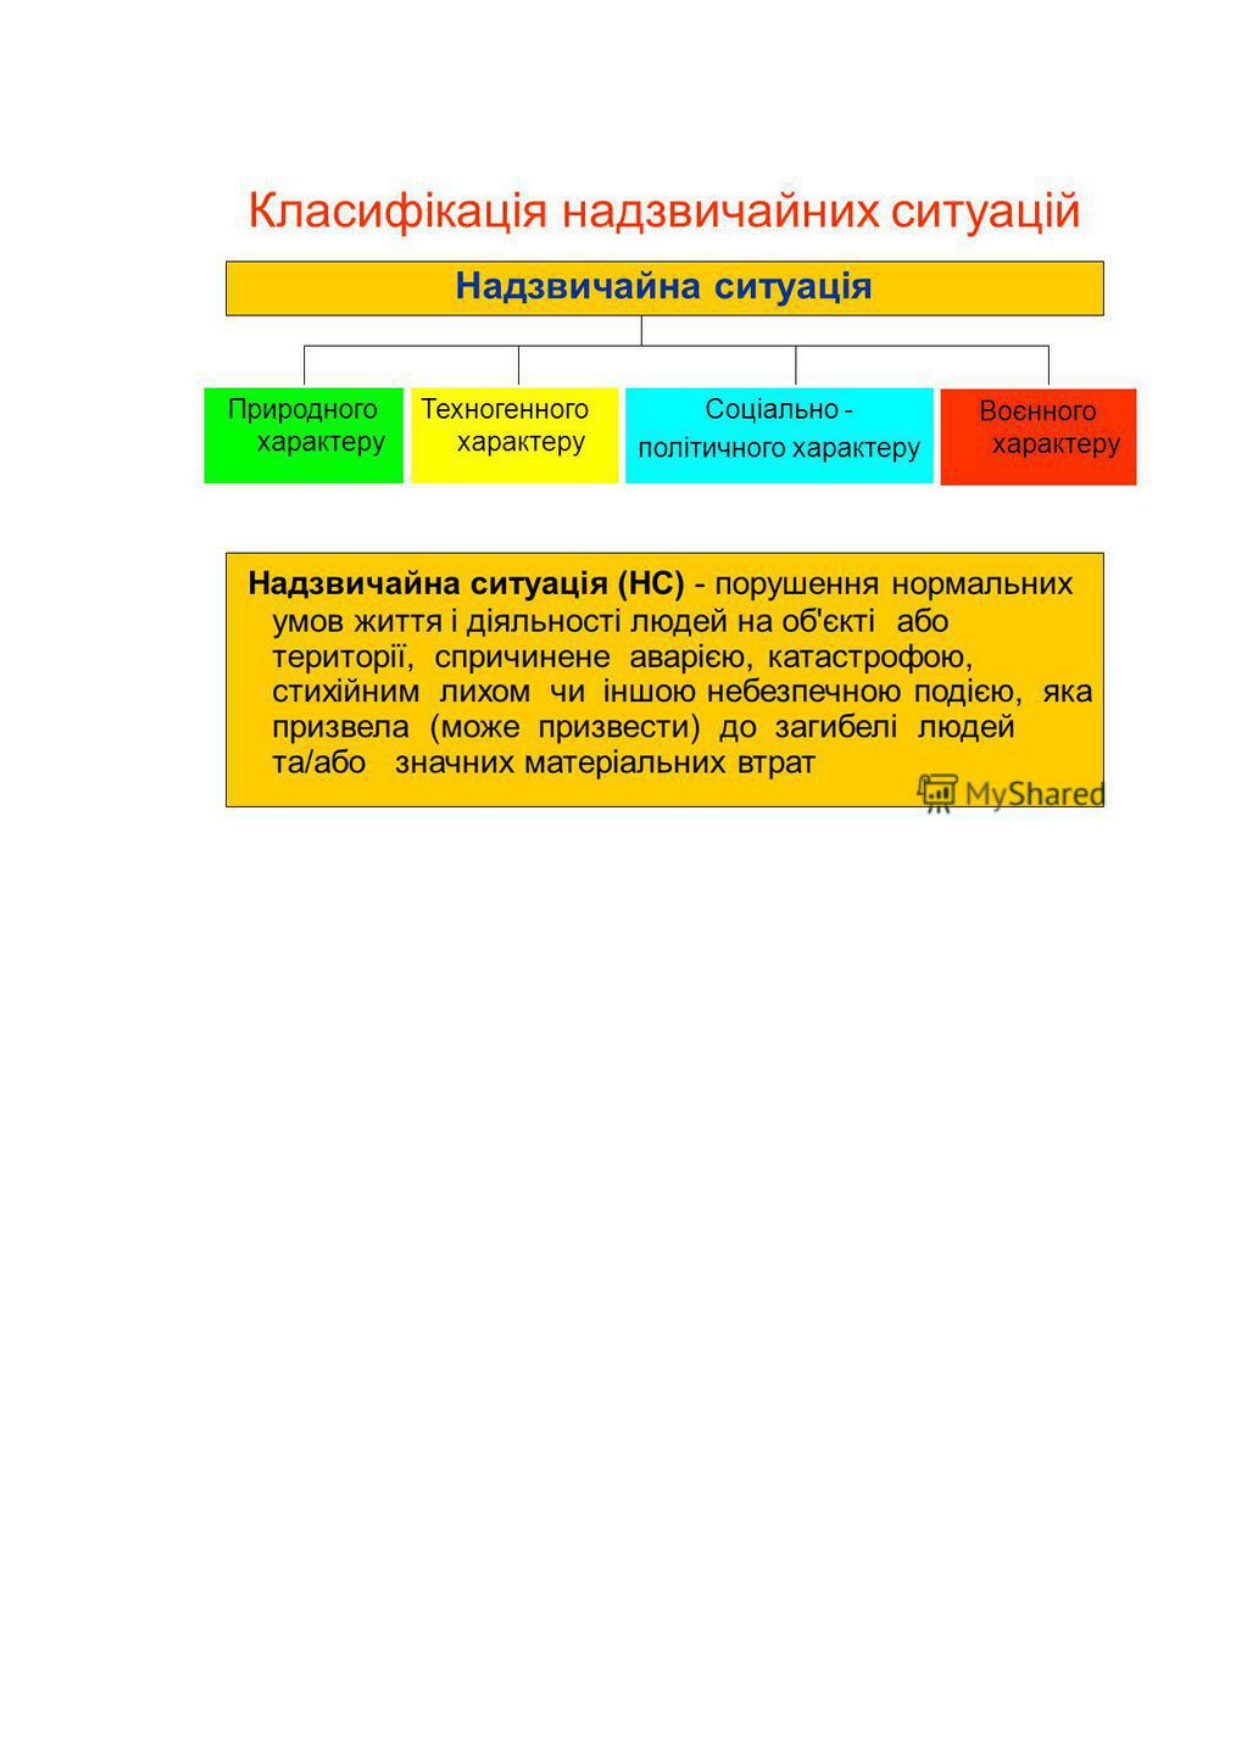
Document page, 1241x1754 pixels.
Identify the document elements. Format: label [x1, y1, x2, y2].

picture [177, 118, 1152, 849]
